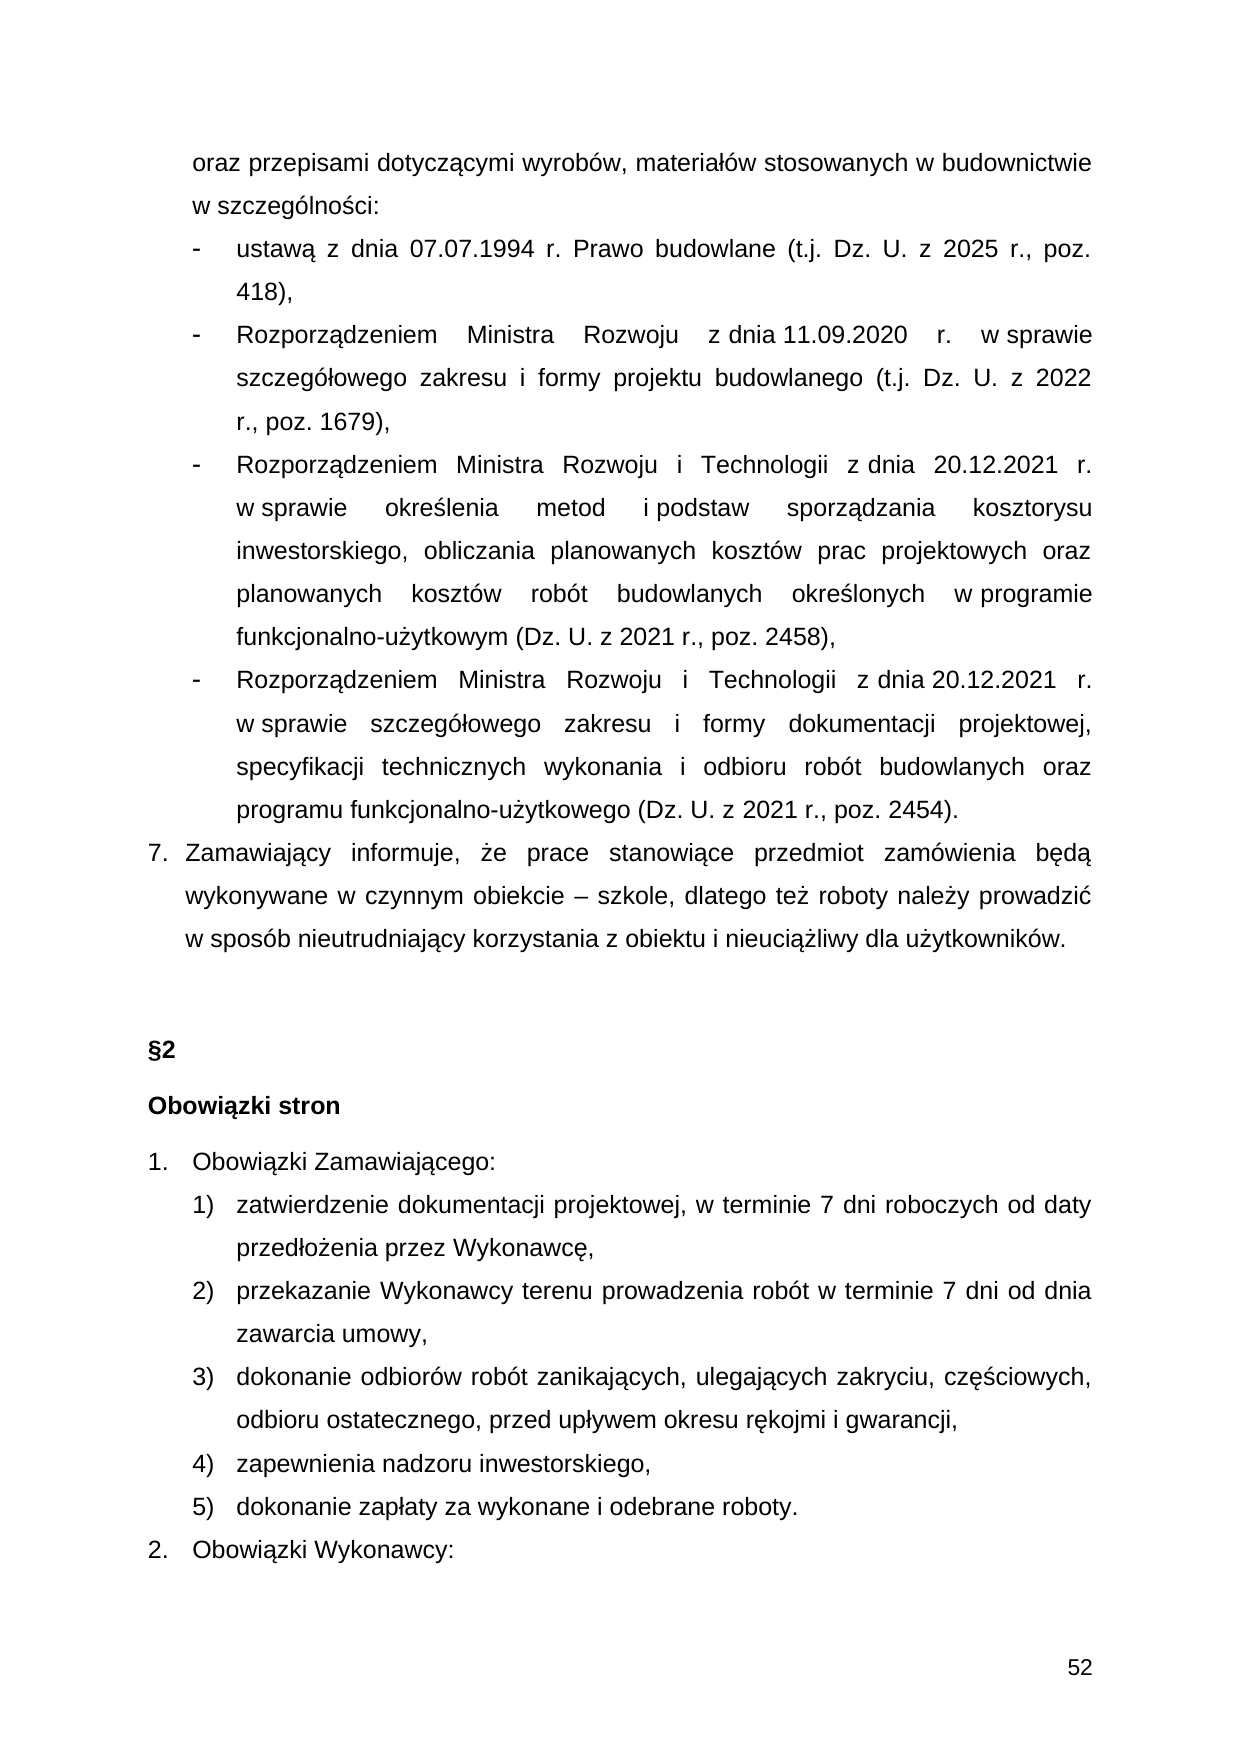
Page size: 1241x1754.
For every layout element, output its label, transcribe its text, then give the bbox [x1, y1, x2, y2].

list dokonanie zapłaty za wykonane i odebrane roboty. [192, 1492, 1093, 1521]
list Obowiązki Zamawiającego: [148, 1147, 1093, 1176]
list Rozporządzeniem Ministra Rozwoju i Technologii z dnia 20.12.2021 r. w sprawie szczegółowego zakresu i formy dokumentacji projektowej, specyfikacji technicznych wykonania i odbioru robót budowlanych oraz programu funkcjonalno-użytkowego (Dz. U. z 2021 r., poz. 2454). [192, 665, 1093, 824]
list Rozporządzeniem Ministra Rozwoju i Technologii z dnia 20.12.2021 r. w sprawie określenia metod i podstaw sporządzania kosztorysu inwestorskiego, obliczania planowanych kosztów prac projektowych oraz planowanych kosztów robót budowlanych określonych w programie funkcjonalno-użytkowym (Dz. U. z 2021 r., poz. 2458), [192, 450, 1093, 651]
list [148, 148, 1093, 219]
list zapewnienia nadzoru inwestorskiego, [192, 1449, 1093, 1477]
list zatwierdzenie dokumentacji projektowej, w terminie 7 dni roboczych od daty przedłożenia przez Wykonawcę, [192, 1190, 1093, 1262]
list ustawą z dnia 07.07.1994 r. Prawo budowlane (t.j. Dz. U. z 2025 r., poz. 418), [192, 234, 1093, 306]
text Obowiązki stron [148, 1091, 1093, 1120]
list przekazanie Wykonawcy terenu prowadzenia robót w terminie 7 dni od dnia zawarcia umowy, [192, 1276, 1093, 1348]
list Obowiązki Wykonawcy: [148, 1535, 1093, 1564]
list dokonanie odbiorów robót zanikających, ulegających zakryciu, częściowych, odbioru ostatecznego, przed upływem okresu rękojmi i gwarancji, [192, 1362, 1093, 1434]
list Rozporządzeniem Ministra Rozwoju z dnia 11.09.2020 r. w sprawie szczegółowego zakresu i formy projektu budowlanego (t.j. Dz. U. z 2022 r., poz. 1679), [192, 320, 1093, 435]
list Zamawiający informuje, że prace stanowiące przedmiot zamówienia będą wykonywane w czynnym obiekcie – szkole, dlatego też roboty należy prowadzić w sposób nieutrudniający korzystania z obiektu i nieuciążliwy dla użytkowników. [148, 838, 1093, 953]
text §2 [148, 1036, 1093, 1064]
